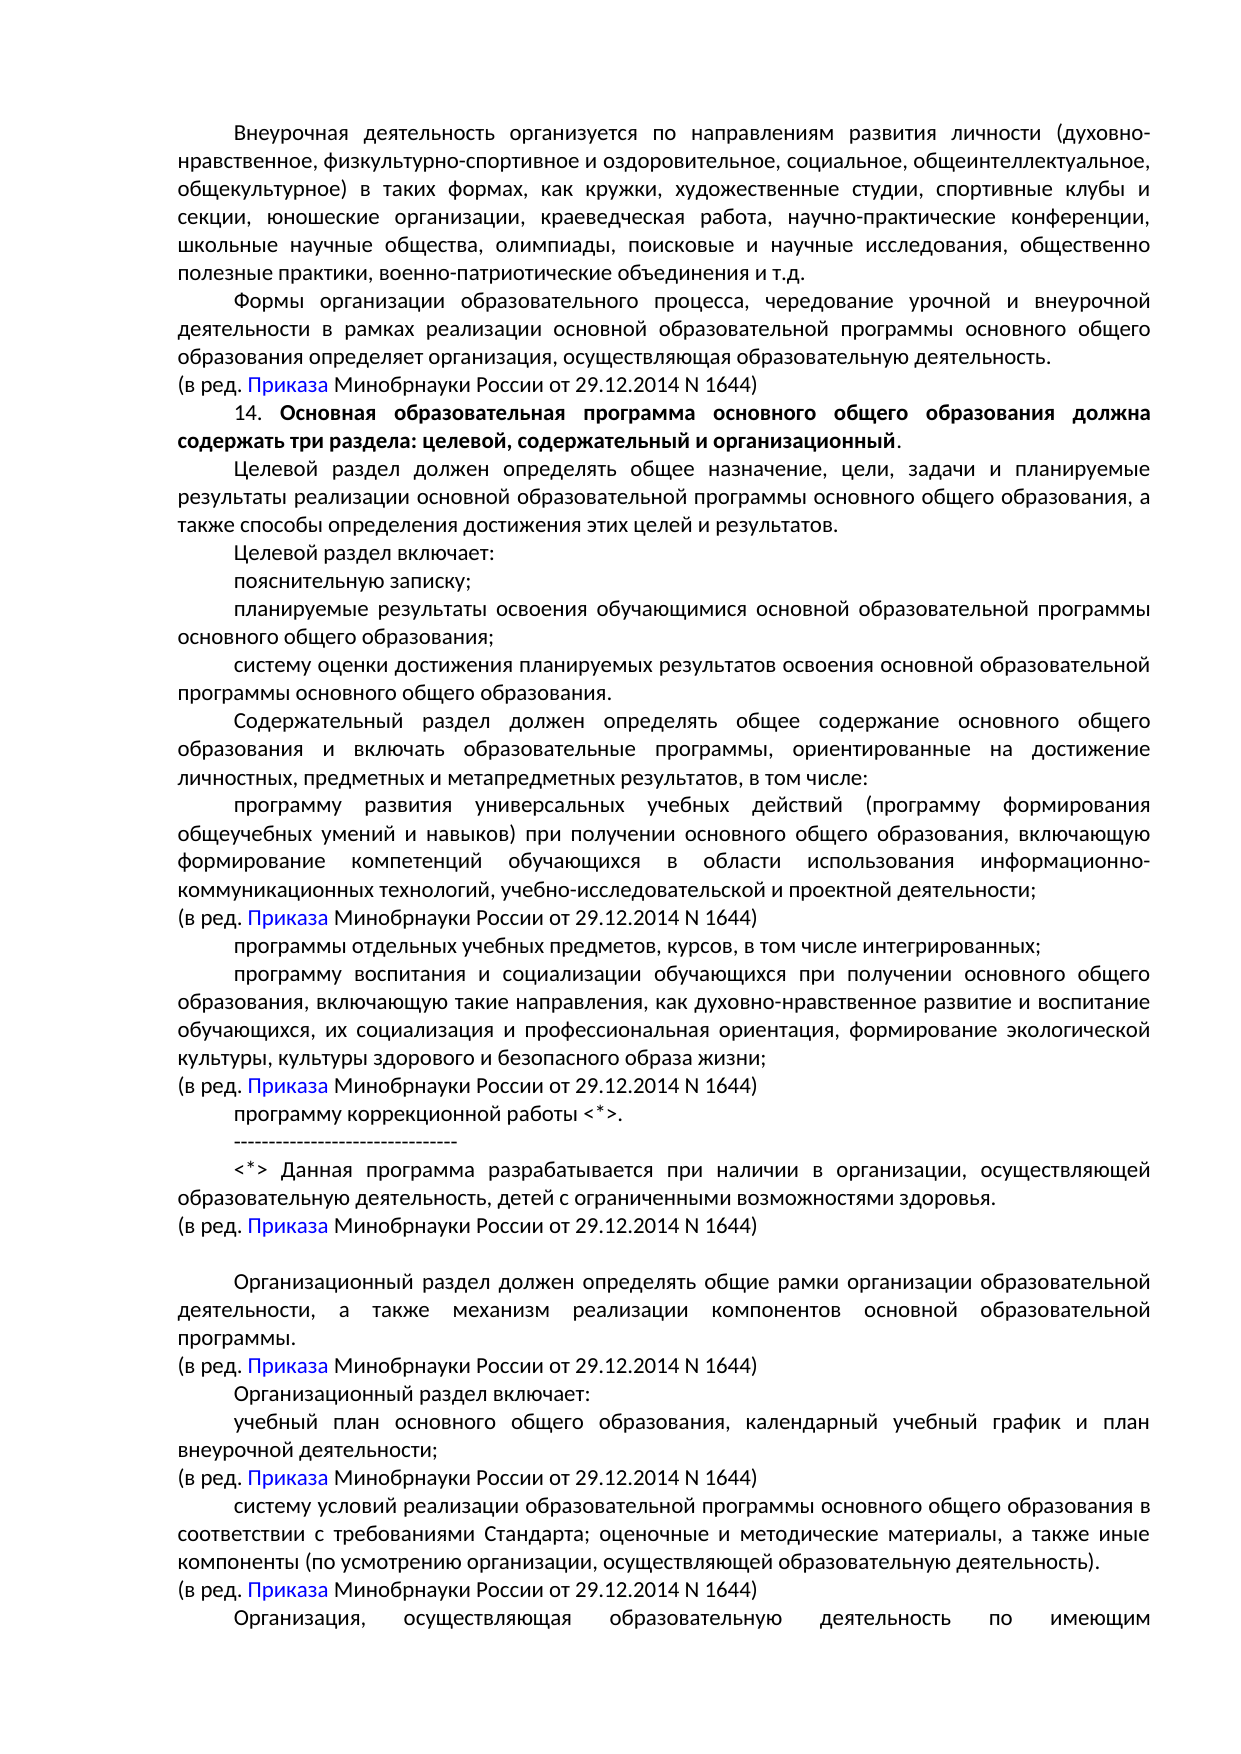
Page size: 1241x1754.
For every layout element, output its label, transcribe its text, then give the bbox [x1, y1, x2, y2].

text Организационный раздел должен определять общие рамки организации образовательной деятельности, а также механизм реализации компонентов основной образовательной программы. [177, 1267, 1152, 1351]
text 14. Основная образовательная программа основного общего образования должна содержать три раздела: целевой, содержательный и организационный. [177, 398, 1152, 454]
text систему условий реализации образовательной программы основного общего образования в соответствии с требованиями Стандарта; оценочные и методические материалы, а также иные компоненты (по усмотрению организации, осуществляющей образовательную деятельность). [177, 1491, 1152, 1575]
text Внеурочная деятельность организуется по направлениям развития личности (духовно-нравственное, физкультурно-спортивное и оздоровительное, социальное, общеинтеллектуальное, общекультурное) в таких формах, как кружки, художественные студии, спортивные клубы и секции, юношеские организации, краеведческая работа, научно-практические конференции, школьные научные общества, олимпиады, поисковые и научные исследования, общественно полезные практики, военно-патриотические объединения и т.д. [177, 118, 1152, 286]
text программу развития универсальных учебных действий (программу формирования общеучебных умений и навыков) при получении основного общего образования, включающую формирование компетенций обучающихся в области использования информационно-коммуникационных технологий, учебно-исследовательской и проектной деятельности; [177, 791, 1152, 903]
text Организационный раздел включает: [177, 1379, 1152, 1407]
text (в ред. Приказа Минобрнауки России от 29.12.2014 N 1644) [177, 370, 1152, 398]
text -------------------------------- [177, 1127, 1152, 1155]
text <*> Данная программа разрабатывается при наличии в организации, осуществляющей образовательную деятельность, детей с ограниченными возможностями здоровья. [177, 1155, 1152, 1211]
text Целевой раздел должен определять общее назначение, цели, задачи и планируемые результаты реализации основной образовательной программы основного общего образования, а также способы определения достижения этих целей и результатов. [177, 454, 1152, 538]
text систему оценки достижения планируемых результатов освоения основной образовательной программы основного общего образования. [177, 651, 1152, 707]
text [177, 1603, 1152, 1631]
text Формы организации образовательного процесса, чередование урочной и внеурочной деятельности в рамках реализации основной образовательной программы основного общего образования определяет организация, осуществляющая образовательную деятельность. [177, 286, 1152, 370]
text (в ред. Приказа Минобрнауки России от 29.12.2014 N 1644) [177, 1351, 1152, 1379]
text планируемые результаты освоения обучающимися основной образовательной программы основного общего образования; [177, 594, 1152, 651]
text (в ред. Приказа Минобрнауки России от 29.12.2014 N 1644) [177, 903, 1152, 931]
text учебный план основного общего образования, календарный учебный график и план внеурочной деятельности; [177, 1407, 1152, 1463]
text программу воспитания и социализации обучающихся при получении основного общего образования, включающую такие направления, как духовно-нравственное развитие и воспитание обучающихся, их социализация и профессиональная ориентация, формирование экологической культуры, культуры здорового и безопасного образа жизни; [177, 959, 1152, 1071]
text (в ред. Приказа Минобрнауки России от 29.12.2014 N 1644) [177, 1211, 1152, 1239]
text (в ред. Приказа Минобрнауки России от 29.12.2014 N 1644) [177, 1575, 1152, 1603]
text Содержательный раздел должен определять общее содержание основного общего образования и включать образовательные программы, ориентированные на достижение личностных, предметных и метапредметных результатов, в том числе: [177, 707, 1152, 791]
text Целевой раздел включает: [177, 538, 1152, 566]
text программы отдельных учебных предметов, курсов, в том числе интегрированных; [177, 931, 1152, 959]
text пояснительную записку; [177, 566, 1152, 594]
text программу коррекционной работы <*>. [177, 1099, 1152, 1127]
text (в ред. Приказа Минобрнауки России от 29.12.2014 N 1644) [177, 1071, 1152, 1099]
text (в ред. Приказа Минобрнауки России от 29.12.2014 N 1644) [177, 1463, 1152, 1491]
